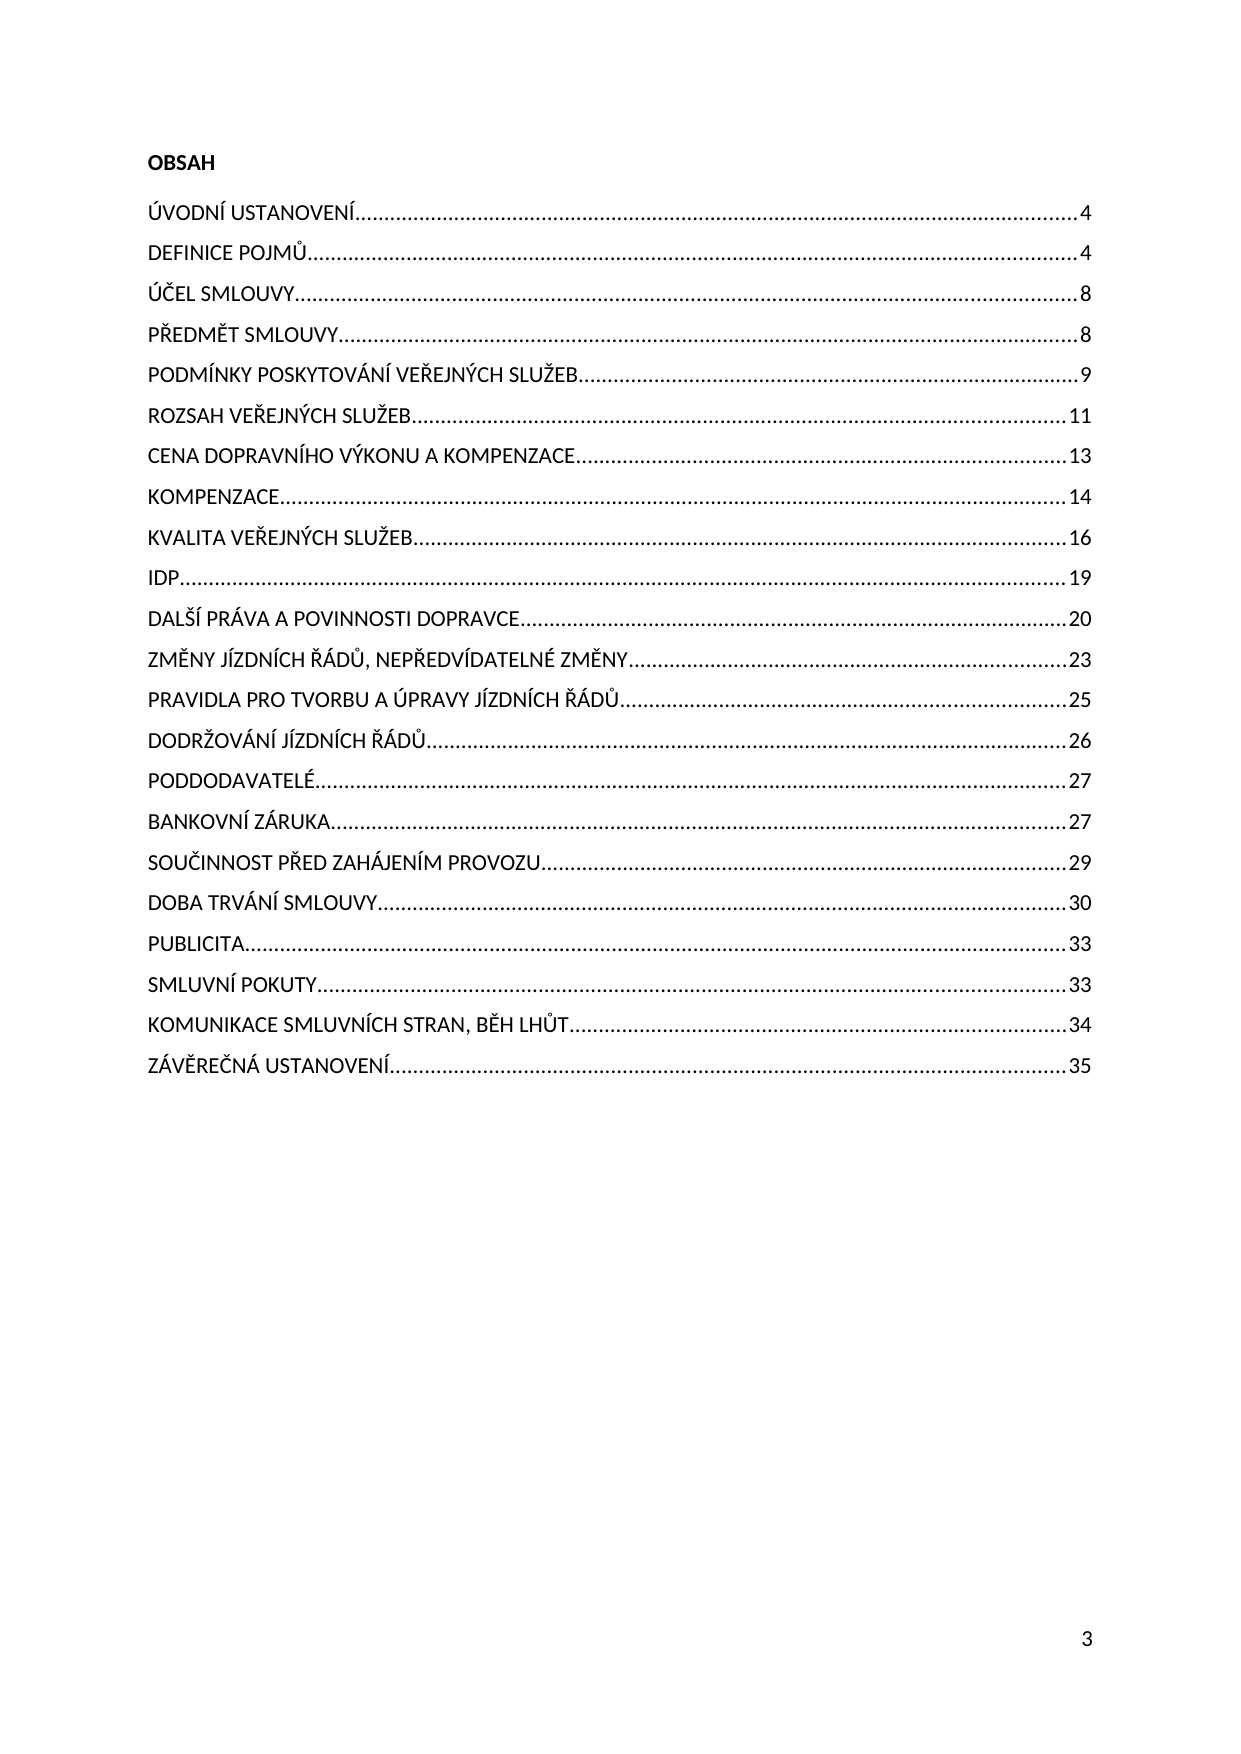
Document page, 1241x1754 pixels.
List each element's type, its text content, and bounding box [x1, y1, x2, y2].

text ZÁVĚREČNÁ USTANOVENÍ 35 [148, 1051, 1093, 1079]
text ÚVODNÍ USTANOVENÍ 4 [148, 198, 1093, 226]
text BANKOVNÍ ZÁRUKA 27 [148, 807, 1093, 835]
text DOBA TRVÁNÍ SMLOUVY 30 [148, 888, 1093, 916]
text ÚČEL SMLOUVY 8 [148, 279, 1093, 307]
text KVALITA VEŘEJNÝCH SLUŽEB 16 [148, 523, 1093, 551]
text SOUČINNOST PŘED ZAHÁJENÍM PROVOZU 29 [148, 848, 1093, 876]
text DALŠÍ PRÁVA A POVINNOSTI DOPRAVCE 20 [148, 604, 1093, 632]
text DODRŽOVÁNÍ JÍZDNÍCH ŘÁDŮ 26 [148, 726, 1093, 754]
text KOMUNIKACE SMLUVNÍCH STRAN, BĚH LHŮT 34 [148, 1010, 1093, 1038]
text PŘEDMĚT SMLOUVY 8 [148, 320, 1093, 348]
text PUBLICITA 33 [148, 929, 1093, 957]
text PODMÍNKY POSKYTOVÁNÍ VEŘEJNÝCH SLUŽEB 9 [148, 360, 1093, 388]
text CENA DOPRAVNÍHO VÝKONU A KOMPENZACE 13 [148, 442, 1093, 469]
text PRAVIDLA PRO TVORBU A ÚPRAVY JÍZDNÍCH ŘÁDŮ 25 [148, 685, 1093, 713]
text ZMĚNY JÍZDNÍCH ŘÁDŮ, NEPŘEDVÍDATELNÉ ZMĚNY 23 [148, 645, 1093, 673]
text IDP 19 [148, 563, 1093, 591]
text OBSAH [148, 148, 1093, 176]
text PODDODAVATELÉ 27 [148, 767, 1093, 794]
text SMLUVNÍ POKUTY 33 [148, 970, 1093, 998]
text KOMPENZACE 14 [148, 482, 1093, 510]
text ROZSAH VEŘEJNÝCH SLUŽEB 11 [148, 401, 1093, 429]
text DEFINICE POJMŮ 4 [148, 238, 1093, 266]
